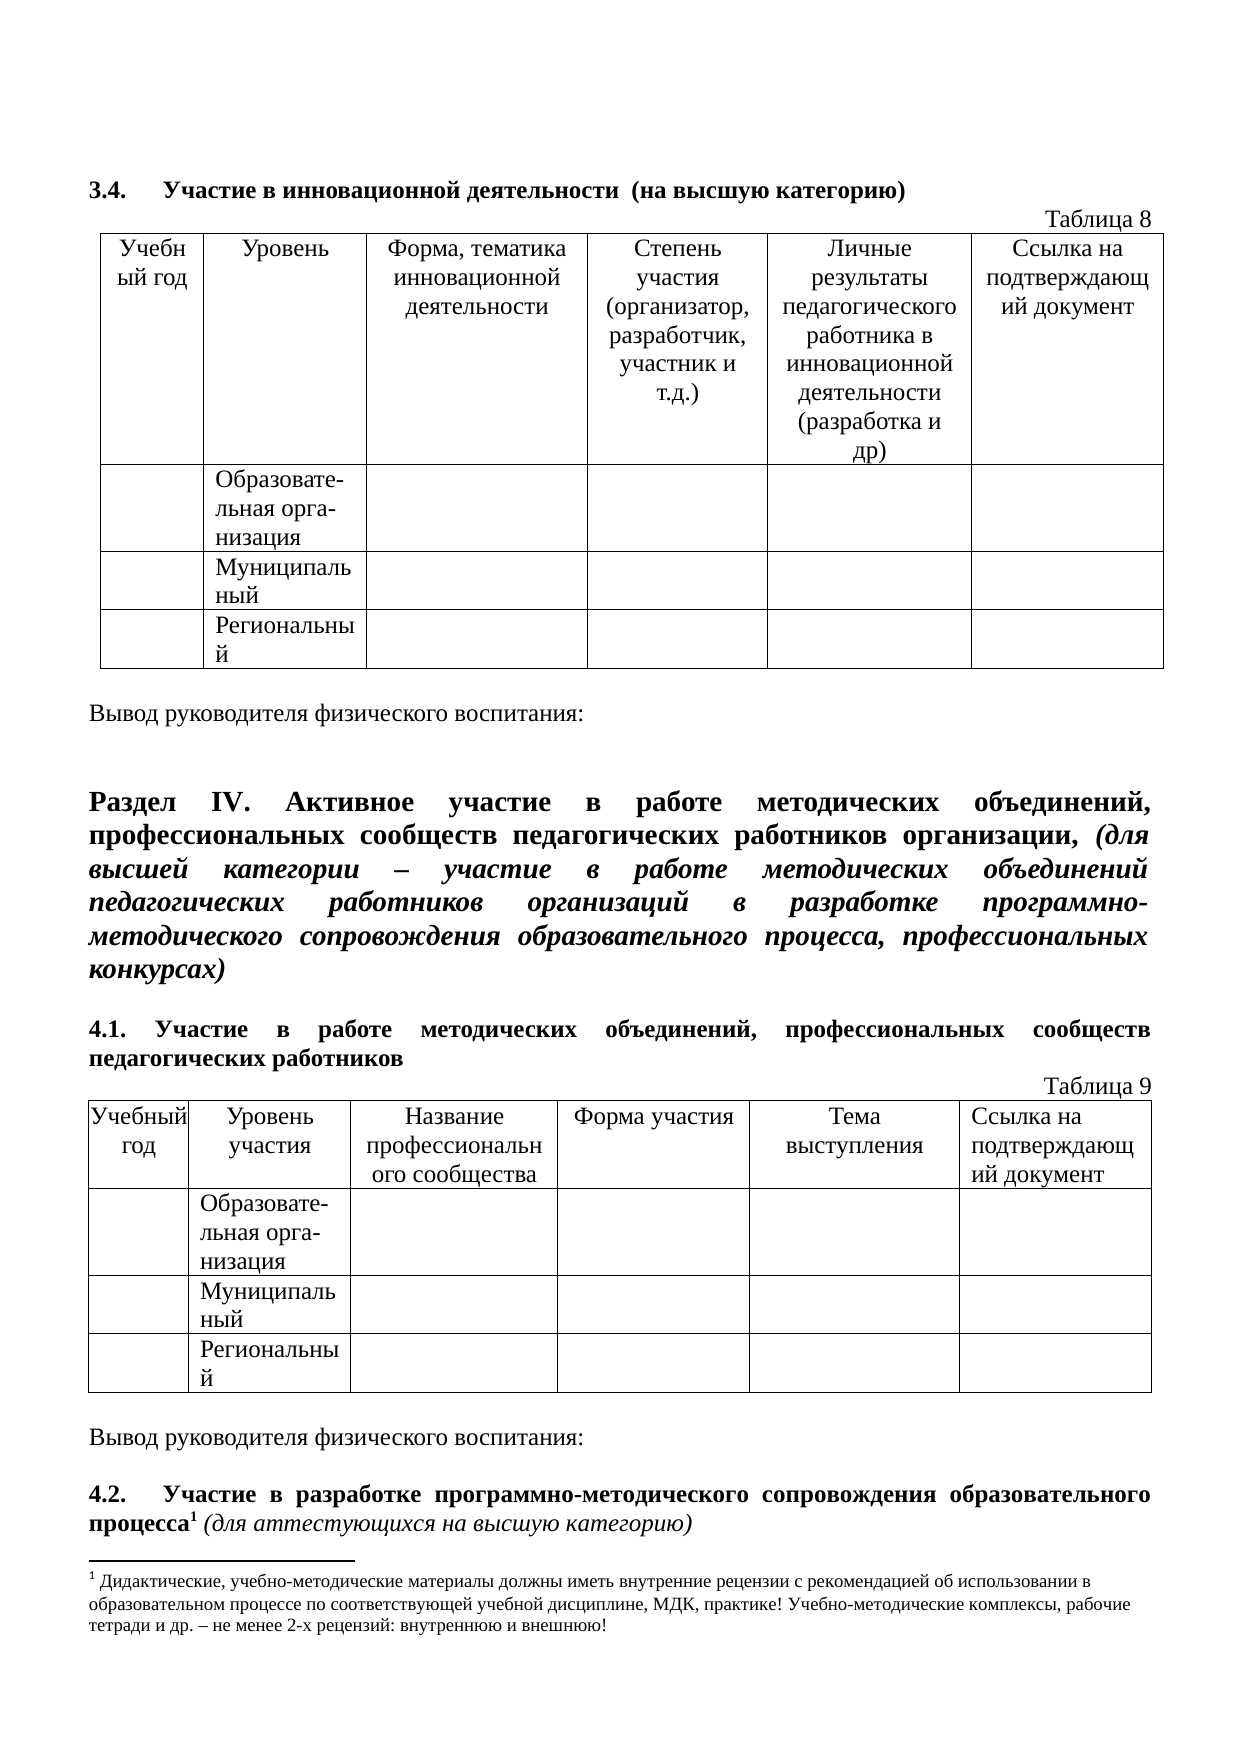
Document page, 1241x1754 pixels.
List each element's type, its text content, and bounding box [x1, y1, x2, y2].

table_cell [972, 610, 1163, 668]
table_cell [89, 1189, 188, 1275]
text Раздел IV. Активноe участие в работе методических объединений, профессиональных сообществ педагогических работников организации, (для высшей категории – участие в работе методических объединений педагогических работников организаций в разработке программно-методического сопровождения образовательного процесса, профессиональных конкурсах) [89, 784, 1152, 985]
table_cell Образовате-льная орга-низация [204, 465, 366, 551]
table_cell [89, 1276, 188, 1333]
table_cell [101, 610, 203, 668]
table_cell Региональный [204, 610, 366, 668]
table_cell Муниципальный [189, 1276, 350, 1333]
table_cell [558, 1334, 749, 1392]
text Таблица 8 [89, 204, 1152, 232]
table_cell [750, 1276, 959, 1333]
text 4.1. Участие в работе методических объединений, профессиональных сообществ педагогических работников [89, 1014, 1152, 1071]
table_cell [367, 465, 587, 551]
table_cell [588, 552, 767, 609]
table_cell [367, 552, 587, 609]
table_cell Муниципальный [204, 552, 366, 609]
text Вывод руководителя физического воспитания: [89, 698, 1163, 726]
table_cell [351, 1334, 557, 1392]
table_header Личные результаты педагогического работника в инновационной деятельности (разработка и др) [768, 234, 971, 463]
table_cell [960, 1189, 1151, 1275]
table_header Уровень участия [189, 1101, 350, 1187]
list Участие в разработке программно-методического сопровождения образовательного процесса (для аттестующихся на высшую категорию) [89, 1479, 1152, 1537]
table_cell [768, 465, 971, 551]
table_header Степень участия (организатор, разработчик, участник и т.д.) [588, 234, 767, 463]
list Таблица 9 [201, 1071, 1152, 1100]
table_cell [367, 610, 587, 668]
table_header Уровень [204, 234, 366, 463]
table_cell [588, 465, 767, 551]
table_cell [89, 1334, 188, 1392]
table_cell [351, 1189, 557, 1275]
table_cell [101, 552, 203, 609]
table_cell Образовате-льная орга-низация [189, 1189, 350, 1275]
table_header Тема выступления [750, 1101, 959, 1187]
table_cell [588, 610, 767, 668]
table_cell [960, 1276, 1151, 1333]
table_header Ссылка на подтверждающий документ [960, 1101, 1151, 1187]
table_cell Региональный [189, 1334, 350, 1392]
table_cell [558, 1276, 749, 1333]
table_cell [972, 465, 1163, 551]
table_cell [558, 1189, 749, 1275]
table_cell [101, 465, 203, 551]
table_cell [960, 1334, 1151, 1392]
table_header Ссылка на подтверждающий документ [972, 234, 1163, 463]
table_cell [351, 1276, 557, 1333]
table_header Форма, тематика инновационной деятельности [367, 234, 587, 463]
table_cell [768, 610, 971, 668]
list Участие в инновационной деятельности (на высшую категорию) [89, 175, 1152, 204]
table_header Учебный год [101, 234, 203, 463]
table_header Учебный год [89, 1101, 188, 1187]
table_cell [768, 552, 971, 609]
table_cell [750, 1334, 959, 1392]
table_cell [972, 552, 1163, 609]
table_cell [750, 1189, 959, 1275]
text Вывод руководителя физического воспитания: [89, 1422, 1163, 1450]
table_header Форма участия [558, 1101, 749, 1187]
table_header Название профессионального сообщества [351, 1101, 557, 1187]
